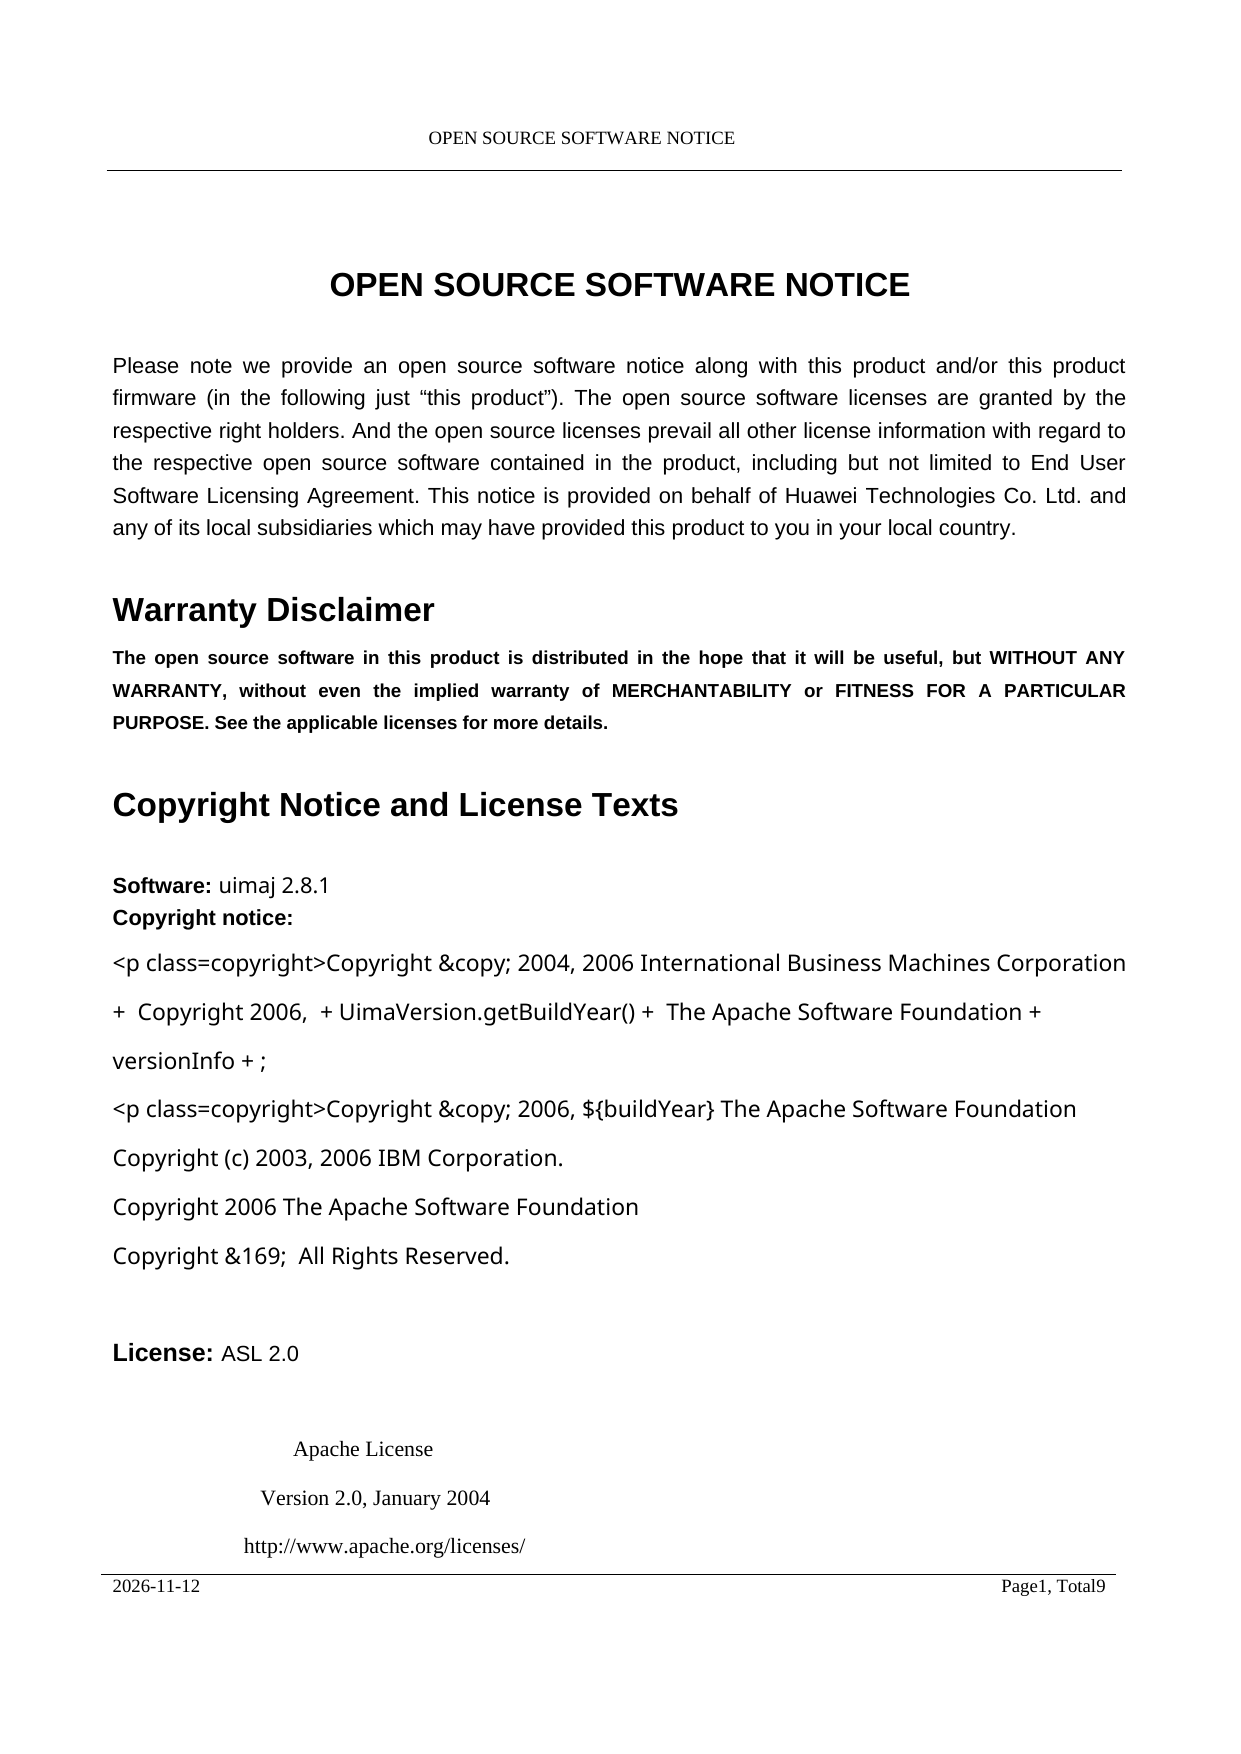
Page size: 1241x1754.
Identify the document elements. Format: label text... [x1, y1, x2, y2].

text Warranty Disclaimer [112, 576, 1128, 641]
text Copyright notice: [112, 901, 1128, 934]
text The open source software in this product is distributed in the hope that it will be useful, but WITHOUT ANY WARRANTY, without even the implied warranty of MERCHANTABILITY or FITNESS FOR A PARTICULAR PURPOSE. See the applicable licenses for more details. [112, 641, 1128, 739]
text OPEN SOURCE SOFTWARE NOTICE [112, 251, 1128, 316]
text Copyright Notice and License Texts [112, 771, 1128, 836]
text Please note we provide an open source software notice along with this product and/or this product firmware (in the following just “this product”). The open source software licenses are granted by the respective right holders. And the open source licenses prevail all other license information with regard to the respective open source software contained in the product, including but not limited to End User Software Licensing Agreement. This notice is provided on behalf of Huawei Technologies Co. Ltd. and any of its local subsidiaries which may have provided this product to you in your local country. [112, 349, 1128, 544]
text Software: uimaj 2.8.1 [112, 869, 1128, 901]
text License: ASL 2.0 [112, 1337, 1128, 1369]
text <p class=copyright>Copyright &copy; 2004, 2006 International Business Machines Corporation + Copyright 2006, + UimaVersion.getBuildYear() + The Apache Software Foundation + versionInfo + ; <p class=copyright>Copyright &copy; 2006, ${buildYear} The Apache Software Foundation Copyright (c) 2003, 2006 IBM Corporation. Copyright 2006 The Apache Software Foundation Copyright &169; All Rights Reserved. [112, 947, 1128, 1320]
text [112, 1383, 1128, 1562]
